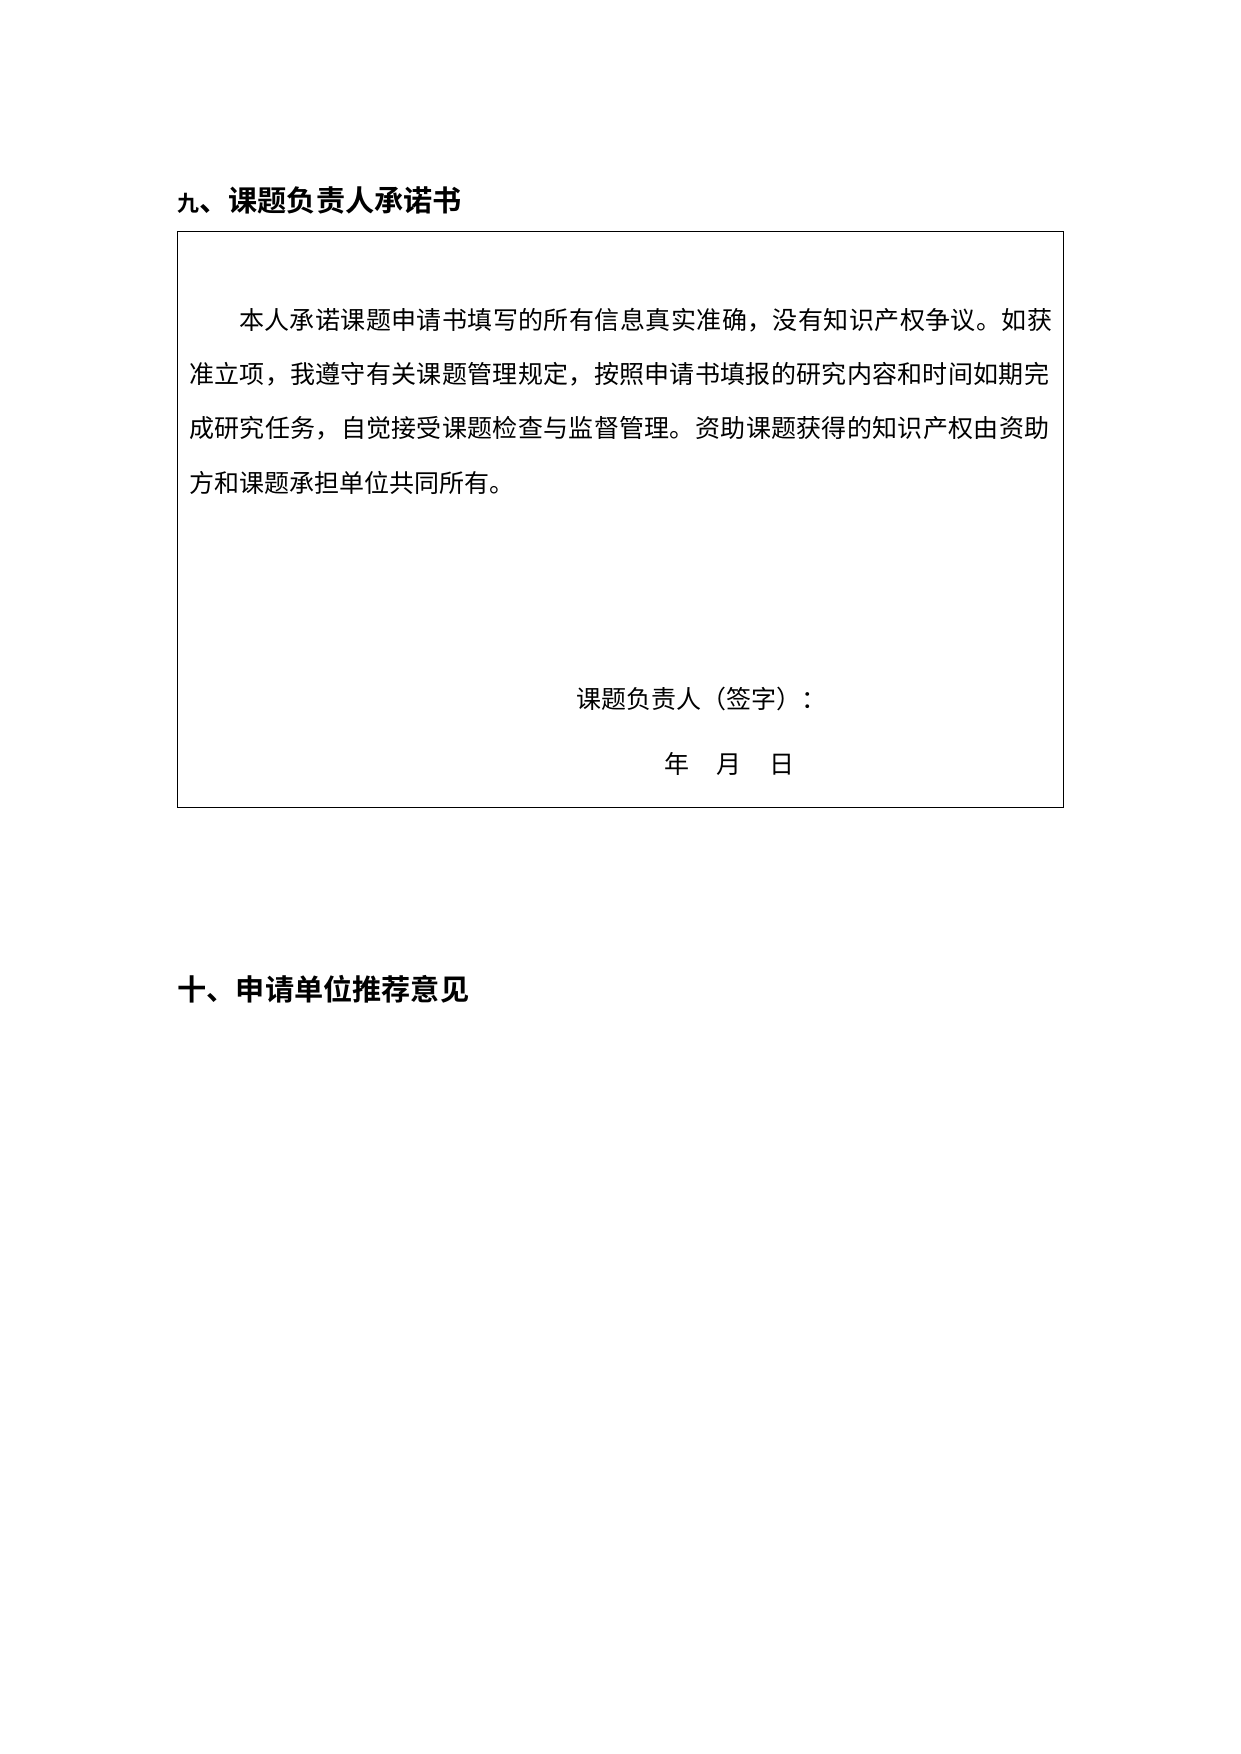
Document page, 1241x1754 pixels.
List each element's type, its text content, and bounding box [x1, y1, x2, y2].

table_header 本人承诺课题申请书填写的所有信息真实准确，没有知识产权争议。如获准立项，我遵守有关课题管理规定，按照申请书填报的研究内容和时间如期完成研究任务，自觉接受课题检查与监督管理。资助课题获得的知识产权由资助方和课题承担单位共同所有。 课题负责人（签字）： 年 月 日 [178, 232, 1063, 807]
text 十、申请单位推荐意见 [177, 955, 1063, 1020]
text （注：上述软硬件设备的详细内容参见《申请指南说明》。该软硬件设备用于支持本研究课题，可根据课题需求选择。平台选择不能折换现金。不要选择与本研究课题方向不相关的设备及资料。）九、课题负责人承诺书 [177, 166, 1063, 231]
